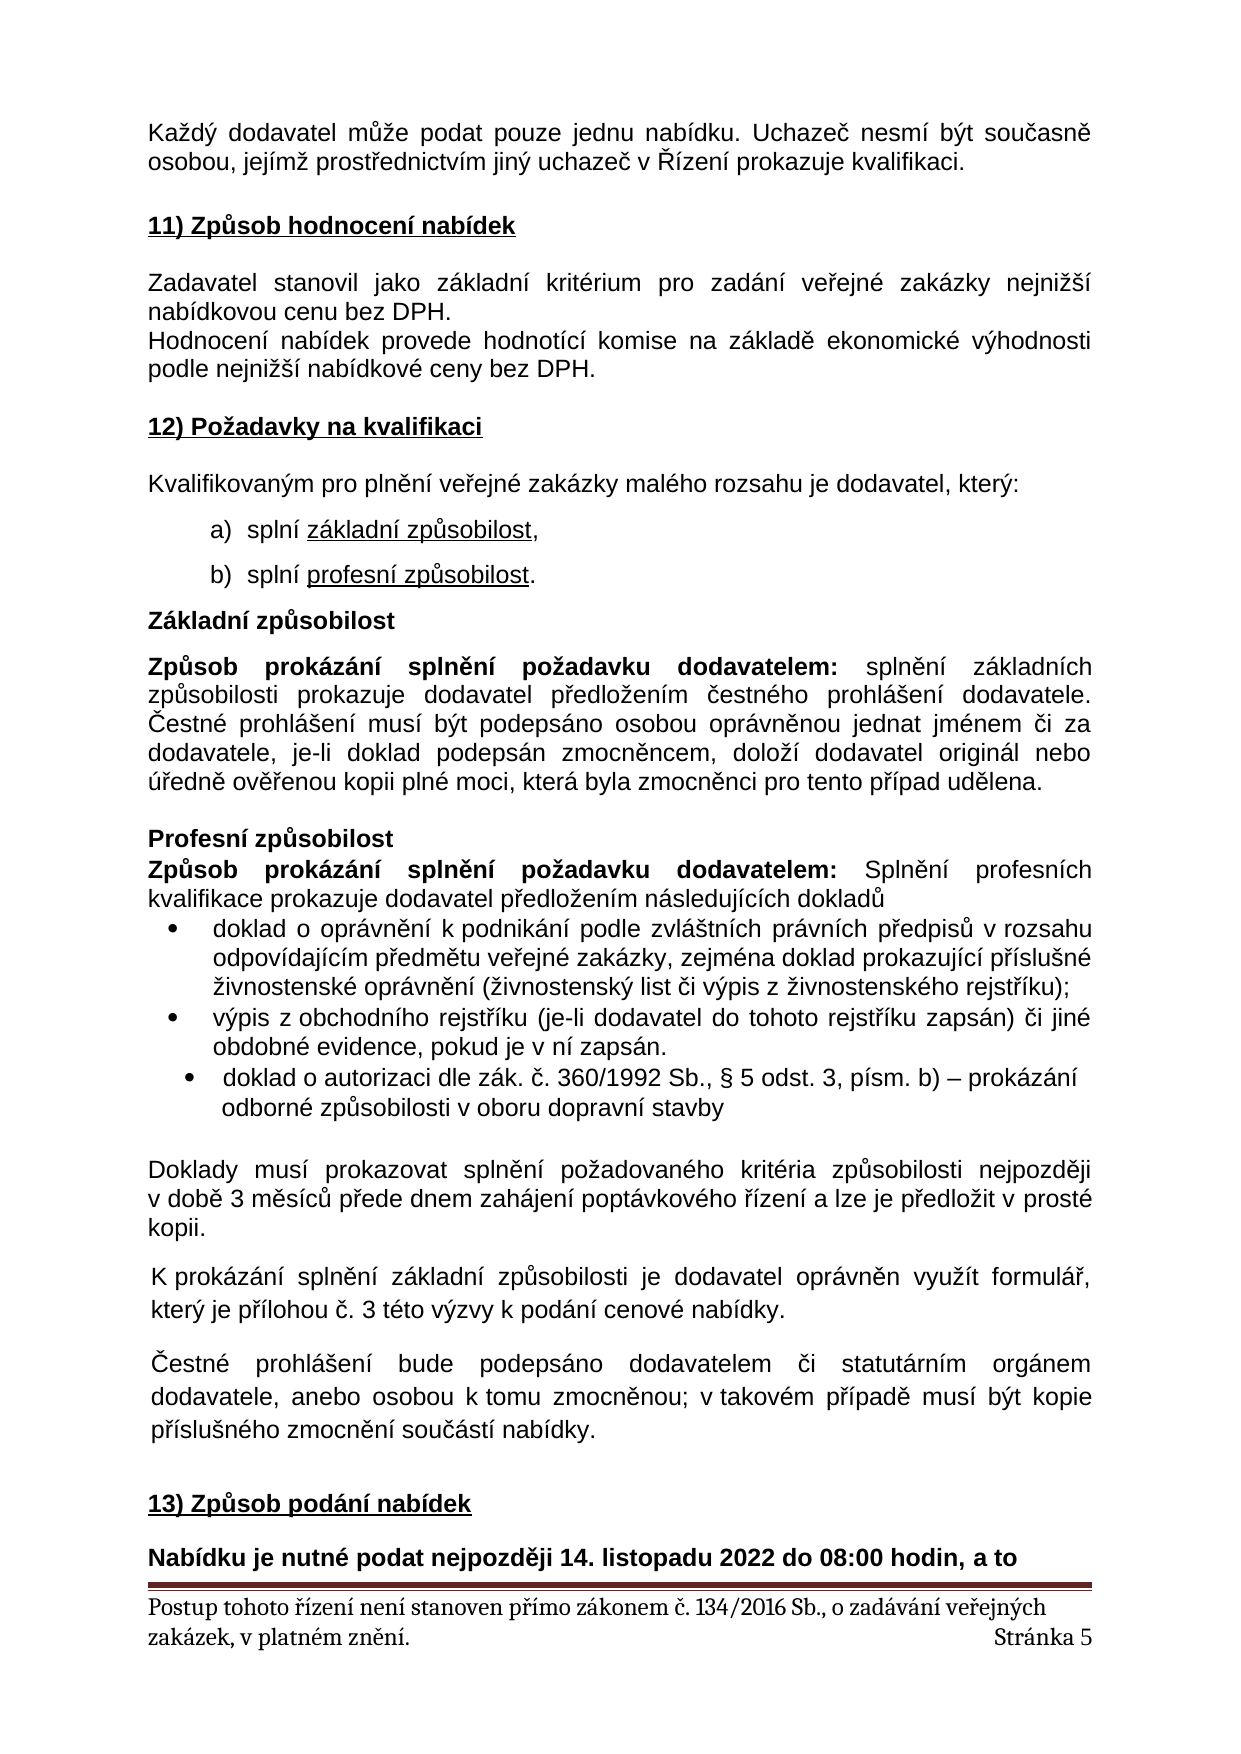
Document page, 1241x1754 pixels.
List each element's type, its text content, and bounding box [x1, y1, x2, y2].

subtitle Každý dodavatel může podat pouze jednu nabídku. Uchazeč nesmí být současně osobou, jejímž prostřednictvím jiný uchazeč v Řízení prokazuje kvalifikaci. [148, 118, 1092, 176]
text Způsob prokázání splnění požadavku dodavatelem: Splnění profesních kvalifikace prokazuje dodavatel předložením následujících dokladů [148, 855, 1092, 912]
text 12) Požadavky na kvalifikaci [148, 412, 1092, 441]
list doklad o oprávnění k podnikání podle zvláštních právních předpisů v rozsahu odpovídajícím předmětu veřejné zakázky, zejména doklad prokazující příslušné živnostenské oprávnění (živnostenský list či výpis z živnostenského rejstříku); [168, 914, 1092, 1001]
text Hodnocení nabídek provede hodnotící komise na základě ekonomické výhodnosti podle nejnižší nabídkové ceny bez DPH. [148, 326, 1092, 383]
text odborné způsobilosti v oboru dopravní stavby [148, 1093, 1092, 1122]
text 13) Způsob podání nabídek [148, 1489, 1092, 1518]
text Zadavatel stanovil jako základní kritérium pro zadání veřejné zakázky nejnižší nabídkovou cenu bez DPH. [148, 268, 1092, 326]
subtitle Základní způsobilost [148, 606, 1092, 635]
text Doklady musí prokazovat splnění požadovaného kritéria způsobilosti nejpozději v době 3 měsíců přede dnem zahájení poptávkového řízení a lze je předložit v prosté kopii. [148, 1155, 1092, 1241]
list Kvalifikovaným pro plnění veřejné zakázky malého rozsahu je dodavatel, který: [148, 469, 1092, 498]
list splní základní způsobilost, [210, 515, 1092, 544]
list K prokázání splnění základní způsobilosti je dodavatel oprávněn využít formulář, který je přílohou č. 3 této výzvy k podání cenové nabídky. [151, 1262, 1092, 1324]
list splní profesní způsobilost. [210, 560, 1092, 589]
text Způsob prokázání splnění požadavku dodavatelem: splnění základních způsobilosti prokazuje dodavatel předložením čestného prohlášení dodavatele. Čestné prohlášení musí být podepsáno osobou oprávněnou jednat jménem či za dodavatele, je-li doklad podepsán zmocněncem, doloží dodavatel originál nebo úředně ověřenou kopii plné moci, která byla zmocněnci pro tento případ udělena. [148, 651, 1092, 795]
list Čestné prohlášení bude podepsáno dodavatelem či statutárním orgánem dodavatele, anebo osobou k tomu zmocněnou; v takovém případě musí být kopie příslušného zmocnění součástí nabídky. [151, 1349, 1092, 1444]
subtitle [148, 1543, 1092, 1572]
list výpis z obchodního rejstříku (je-li dodavatel do tohoto rejstříku zapsán) či jiné obdobné evidence, pokud je v ní zapsán. [168, 1003, 1092, 1060]
list doklad o autorizaci dle zák. č. 360/1992 Sb., § 5 odst. 3, písm. b) – prokázání [185, 1062, 1092, 1091]
text 11) Způsob hodnocení nabídek [148, 211, 1092, 239]
text Profesní způsobilost [148, 824, 1092, 853]
